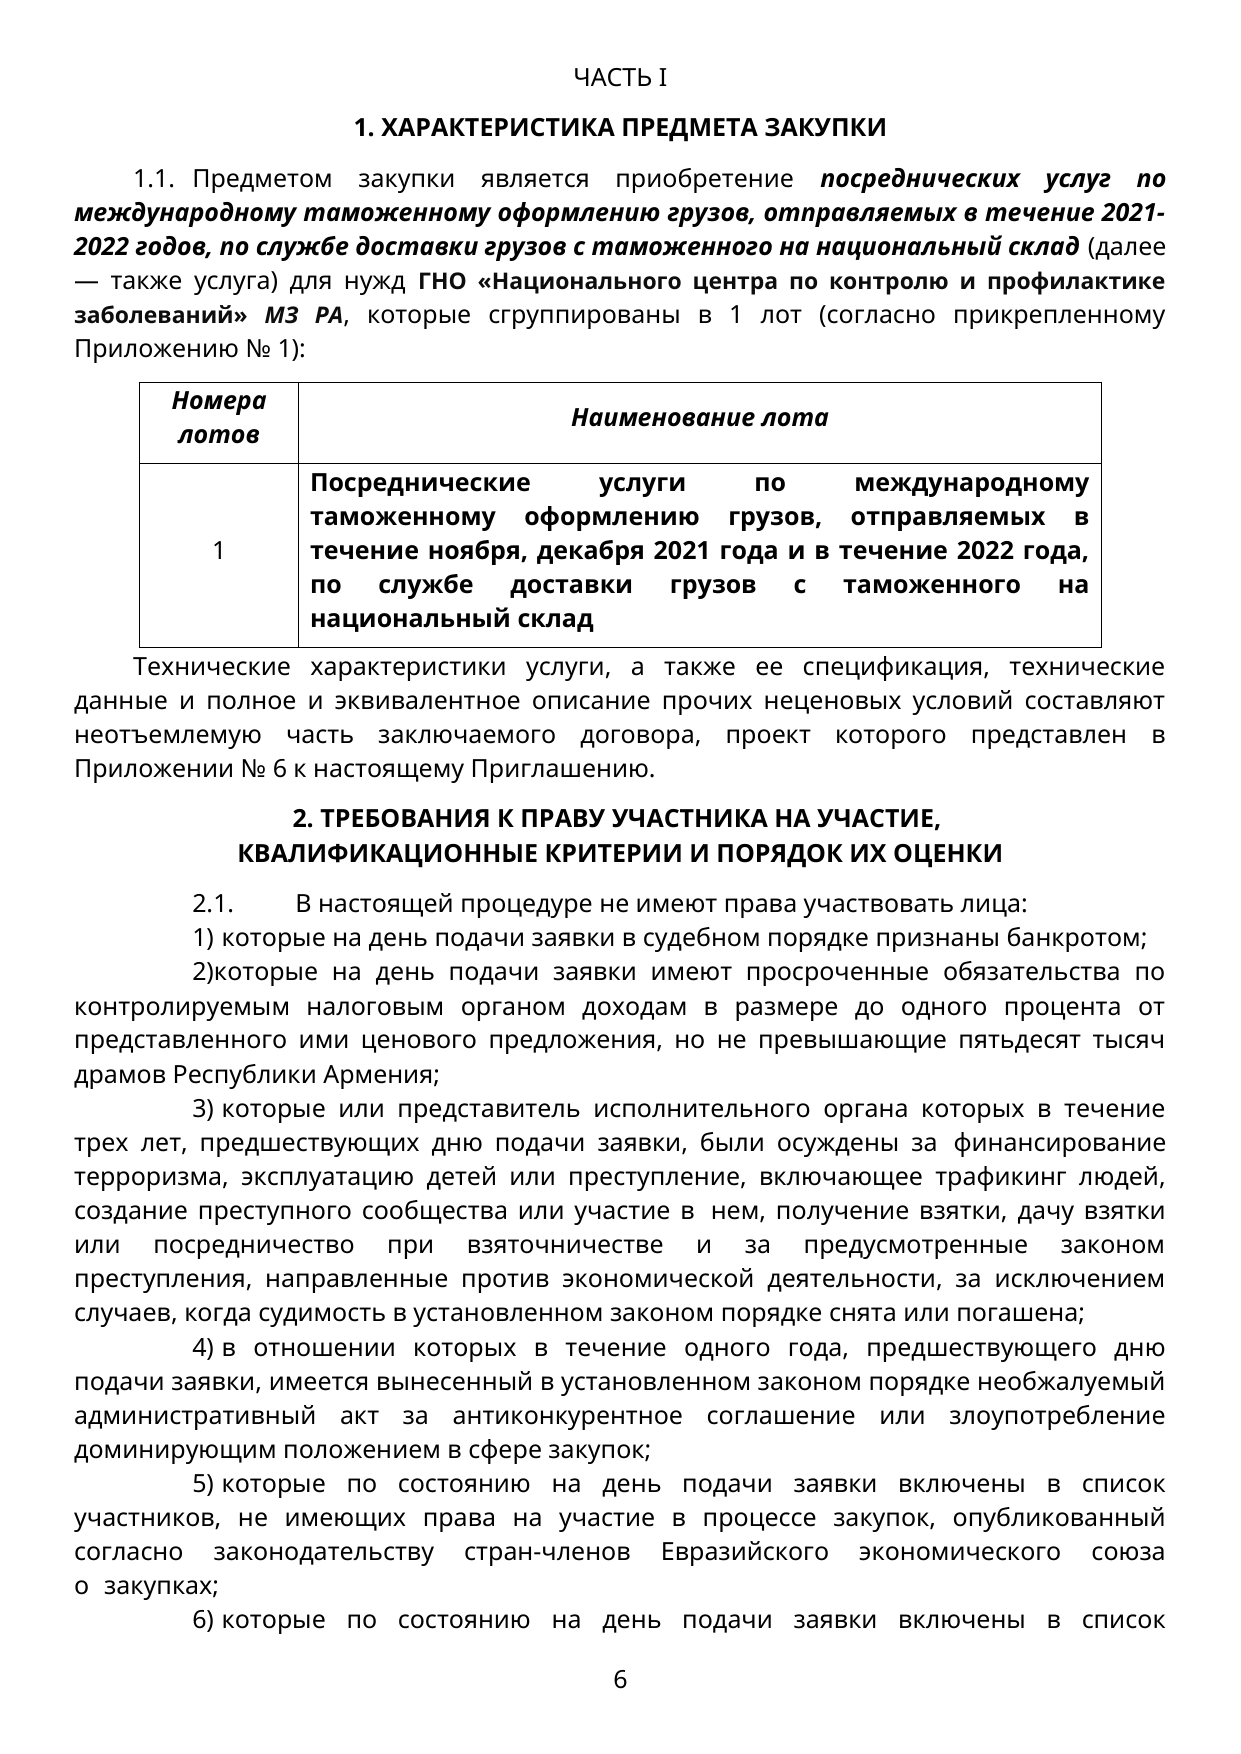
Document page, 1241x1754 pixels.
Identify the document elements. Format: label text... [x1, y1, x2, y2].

text Технические характеристики услуги, а также ее спецификация, технические данные и полное и эквивалентное описание прочих неценовых условий составляют неотъемлемую часть заключаемого договора, проект которого представлен в Приложении № 6 к настоящему Приглашению. [74, 648, 1166, 784]
text 4) в отношении которых в течение одного года, предшествующего дню подачи заявки, имеется вынесенный в установленном законом порядке необжалуемый административный акт за антиконкурентное соглашение или злоупотребление доминирующим положением в сфере закупок; [74, 1329, 1166, 1465]
text 1. ХАРАКТЕРИСТИКА ПРЕДМЕТА ЗАКУПКИ [74, 110, 1166, 144]
table_cell Посреднические услуги по международному таможенному оформлению грузов, отправляемых в течение ноября, декабря 2021 года и в течение 2022 года, по службе доставки грузов с таможенного на национальный склад [299, 464, 1101, 647]
table_header Наименование лота [299, 383, 1101, 463]
text 2. ТРЕБОВАНИЯ К ПРАВУ УЧАСТНИКА НА УЧАСТИЕ, КВАЛИФИКАЦИОННЫЕ КРИТЕРИИ И ПОРЯДОК ИХ ОЦЕНКИ [74, 801, 1166, 869]
table_header Номера лотов [140, 383, 298, 463]
text 2.1. В настоящей процедуре не имеют права участвовать лица: [74, 886, 1166, 920]
text 1) которые на день подачи заявки в судебном порядке признаны банкротом; [74, 920, 1166, 954]
text 2)которые на день подачи заявки имеют просроченные обязательства по контролируемым налоговым органом доходам в размере до одного процента от представленного ими ценового предложения, но не превышающие пятьдесят тысяч драмов Республики Армения; [74, 954, 1166, 1090]
text 3) которые или представитель исполнительного органа которых в течение трех лет, предшествующих дню подачи заявки, были осуждены за финансирование терроризма, эксплуатацию детей или преступление, включающее трафикинг людей, создание преступного сообщества или участие в нем, получение взятки, дачу взятки или посредничество при взяточничестве и за предусмотренные законом преступления, направленные против экономической деятельности, за исключением случаев, когда судимость в установленном законом порядке снята или погашена; [74, 1090, 1166, 1329]
table_cell 1 [140, 464, 298, 647]
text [74, 1602, 1166, 1636]
subtitle 1.1. Предметом закупки является приобретение посреднических услуг по международному таможенному оформлению грузов, отправляемых в течение 2021-2022 годов, по службе доставки грузов с таможенного на национальный склад (далее — также услуга) для нужд ГНО «Национального центра по контролю и профилактике заболеваний» МЗ РА, которые сгруппированы в 1 лот (согласно прикрепленному Приложению № 1): [74, 161, 1166, 365]
text 5) которые по состоянию на день подачи заявки включены в список участников, не имеющих права на участие в процессе закупок, опубликованный согласно законодательству стран-членов Евразийского экономического союза о закупках; [74, 1465, 1166, 1602]
text ЧАСТЬ I [74, 59, 1166, 93]
